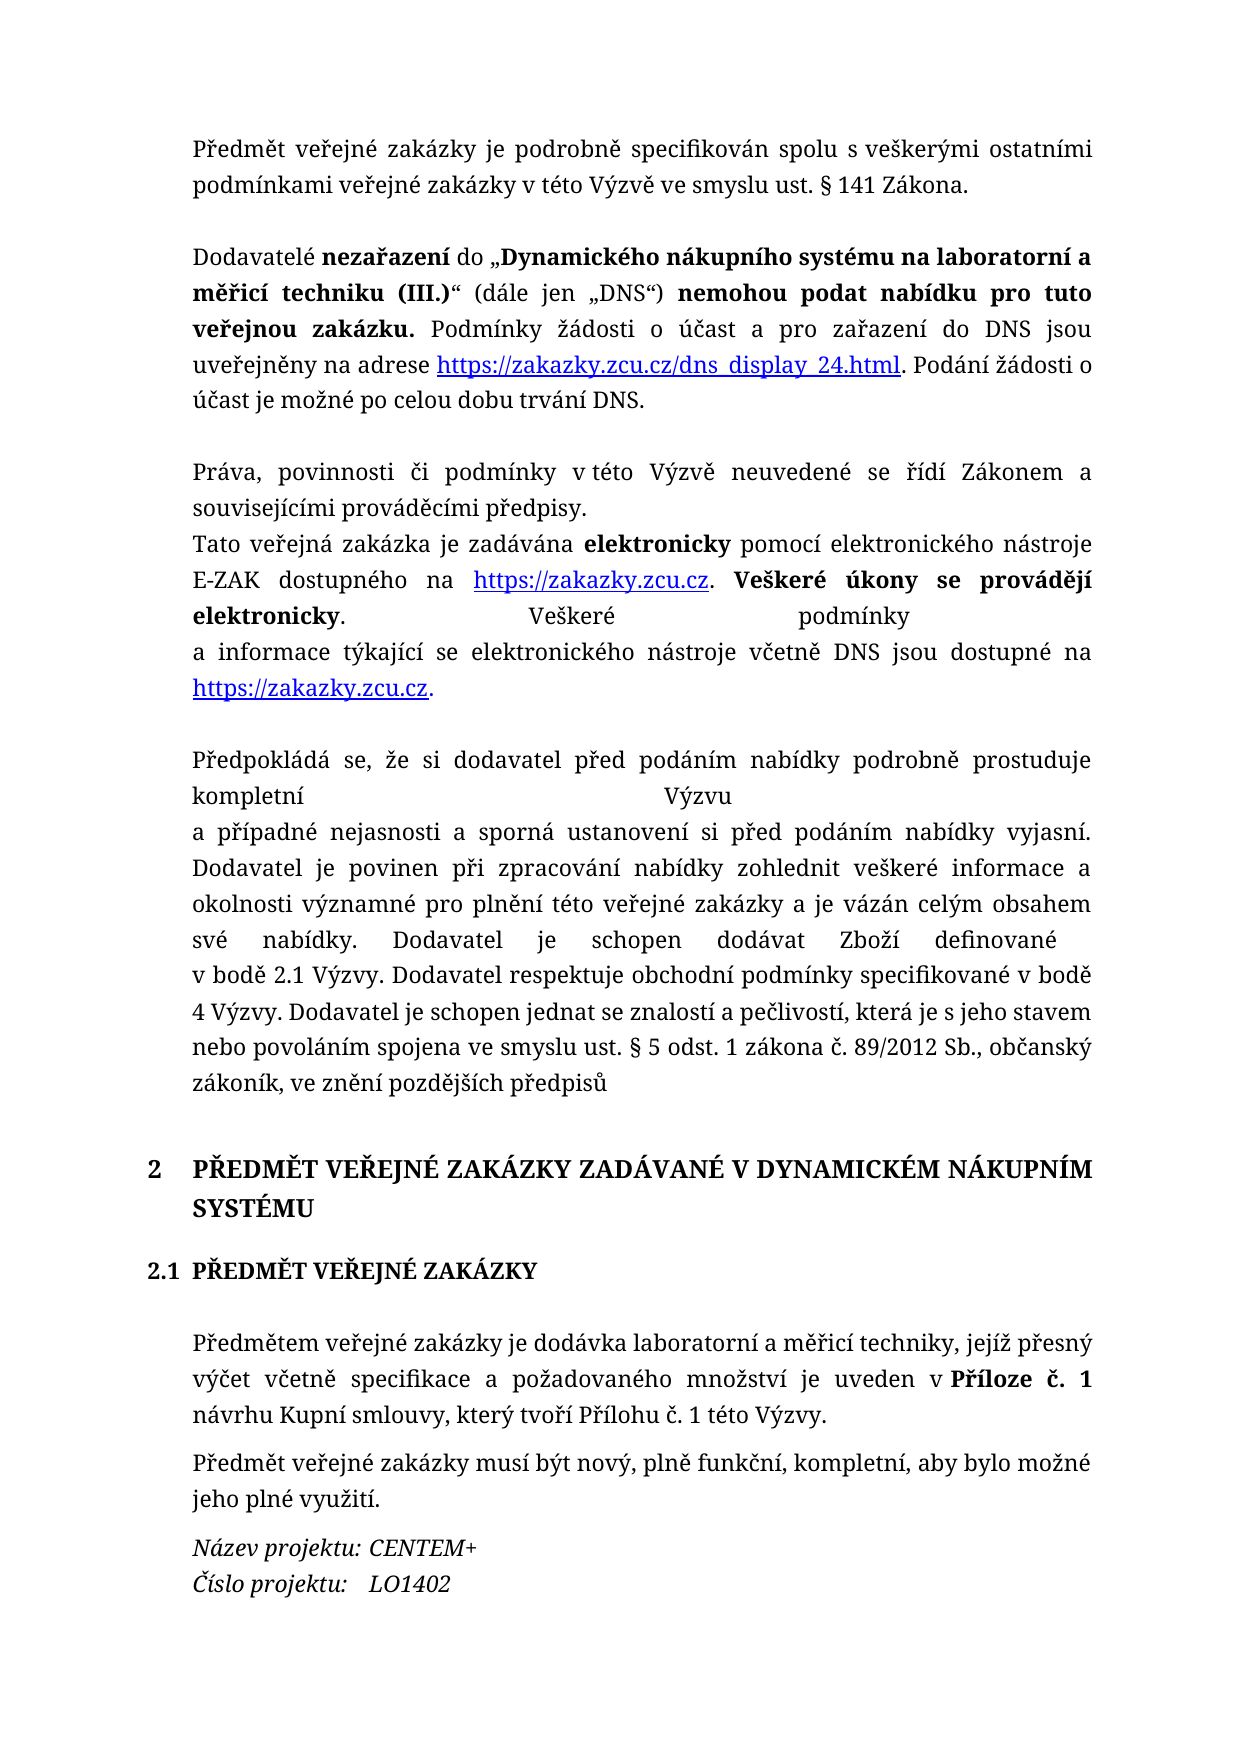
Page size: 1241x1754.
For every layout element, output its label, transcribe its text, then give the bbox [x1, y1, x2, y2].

text Tato veřejná zakázka je zadávána elektronicky pomocí elektronického nástroje E-ZAK dostupného na https://zakazky.zcu.cz. Veškeré úkony se provádějí elektronicky. Veškeré podmínky a informace týkající se elektronického nástroje včetně DNS jsou dostupné na https://zakazky.zcu.cz. [192, 528, 1093, 703]
text Dodavatelé nezařazení do „Dynamického nákupního systému na laboratorní a měřicí techniku (III.)“ (dále jen „DNS“) nemohou podat nabídku pro tuto veřejnou zakázku. Podmínky žádosti o účast a pro zařazení do DNS jsou uveřejněny na adrese https://zakazky.zcu.cz/dns_display_24.html. Podání žádosti o účast je možné po celou dobu trvání DNS. [192, 241, 1093, 416]
text Název projektu: CENTEM+ [192, 1532, 1093, 1563]
text Číslo projektu: LO1402 [192, 1567, 1093, 1599]
subtitle PŘEDMĚT VEŘEJNÉ ZAKÁZKY [147, 1255, 1093, 1286]
text Předmětem veřejné zakázky je dodávka laboratorní a měřicí techniky, jejíž přesný výčet včetně specifikace a požadovaného množství je uveden v Příloze č. 1 návrhu Kupní smlouvy, který tvoří Přílohu č. 1 této Výzvy. [192, 1327, 1093, 1430]
text Předpokládá se, že si dodavatel před podáním nabídky podrobně prostuduje kompletní Výzvu a případné nejasnosti a sporná ustanovení si před podáním nabídky vyjasní. Dodavatel je povinen při zpracování nabídky zohlednit veškeré informace a okolnosti významné pro plnění této veřejné zakázky a je vázán celým obsahem své nabídky. Dodavatel je schopen dodávat Zboží definované v bodě 2.1 Výzvy. Dodavatel respektuje obchodní podmínky specifikované v bodě 4 Výzvy. Dodavatel je schopen jednat se znalostí a pečlivostí, která je s jeho stavem nebo povoláním spojena ve smyslu ust. § 5 odst. 1 zákona č. 89/2012 Sb., občanský zákoník, ve znění pozdějších předpisů [192, 744, 1093, 1098]
subtitle PŘEDMĚT VEŘEJNÉ ZAKÁZKY ZADÁVANÉ V DYNAMICKÉM NÁKUPNÍM SYSTÉMU [148, 1152, 1093, 1225]
text Předmět veřejné zakázky musí být nový, plně funkční, kompletní, aby bylo možné jeho plné využití. [192, 1447, 1093, 1514]
text Předmět veřejné zakázky je podrobně specifikován spolu s veškerými ostatními podmínkami veřejné zakázky v této Výzvě ve smyslu ust. § 141 Zákona. [192, 133, 1093, 200]
text Práva, povinnosti či podmínky v této Výzvě neuvedené se řídí Zákonem a souvisejícími prováděcími předpisy. [192, 456, 1093, 523]
